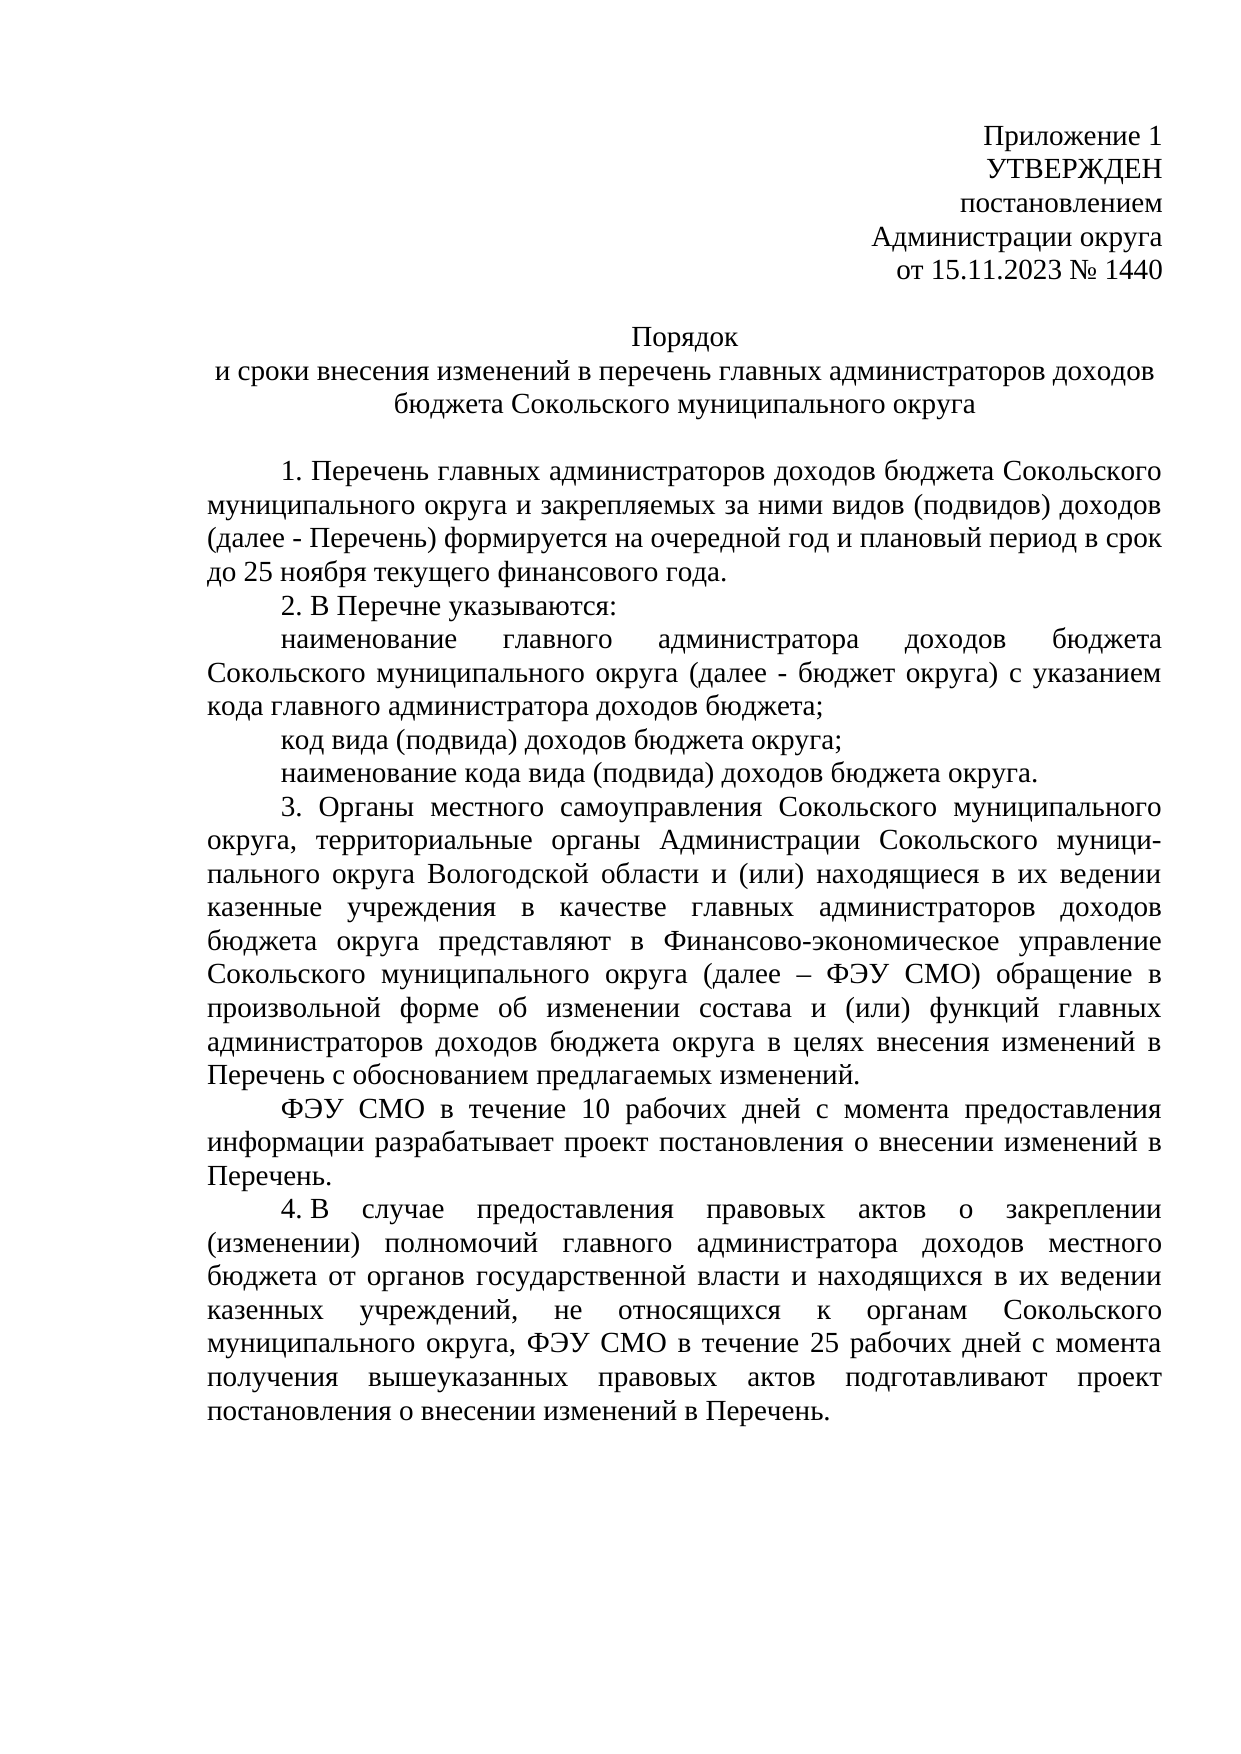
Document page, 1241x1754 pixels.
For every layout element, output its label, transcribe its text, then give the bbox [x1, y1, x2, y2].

text ФЭУ СМО в течение 10 рабочих дней с момента предоставления информации разрабатывает проект постановления о внесении изменений в Перечень. [207, 1091, 1162, 1191]
text и сроки внесения изменений в перечень главных администраторов доходов бюджета Сокольского муниципального округа [207, 353, 1162, 420]
text 3. Органы местного самоуправления Сокольского муниципального округа, территориальные органы Администрации Сокольского муници-пального округа Вологодской области и (или) находящиеся в их ведении казенные учреждения в качестве главных администраторов доходов бюджета округа представляют в Финансово-экономическое управление Сокольского муниципального округа (далее – ФЭУ СМО) обращение в произвольной форме об изменении состава и (или) функций главных администраторов доходов бюджета округа в целях внесения изменений в Перечень с обоснованием предлагаемых изменений. [207, 789, 1162, 1091]
text наименование главного администратора доходов бюджета Сокольского муниципального округа (далее - бюджет округа) с указанием кода главного администратора доходов бюджета; [207, 621, 1162, 722]
text 2. В Перечне указываются: [207, 588, 1162, 621]
text Администрации округа [207, 219, 1162, 252]
text код вида (подвида) доходов бюджета округа; [207, 722, 1162, 755]
text УТВЕРЖДЕН [207, 152, 1162, 185]
text от 15.11.2023 № 1440 [207, 252, 1162, 286]
text Порядок [207, 319, 1162, 353]
text 1. Перечень главных администраторов доходов бюджета Сокольского муниципального округа и закрепляемых за ними видов (подвидов) доходов (далее - Перечень) формируется на очередной год и плановый период в срок до 25 ноября текущего финансового года. [207, 453, 1162, 588]
text постановлением [207, 185, 1162, 219]
text наименование кода вида (подвида) доходов бюджета округа. [207, 755, 1162, 789]
text Приложение 1 [207, 118, 1162, 152]
text 4. В случае предоставления правовых актов о закреплении (изменении) полномочий главного администратора доходов местного бюджета от органов государственной власти и находящихся в их ведении казенных учреждений, не относящихся к органам Сокольского муниципального округа, ФЭУ СМО в течение 25 рабочих дней с момента получения вышеуказанных правовых актов подготавливают проект постановления о внесении изменений в Перечень. [207, 1191, 1162, 1426]
